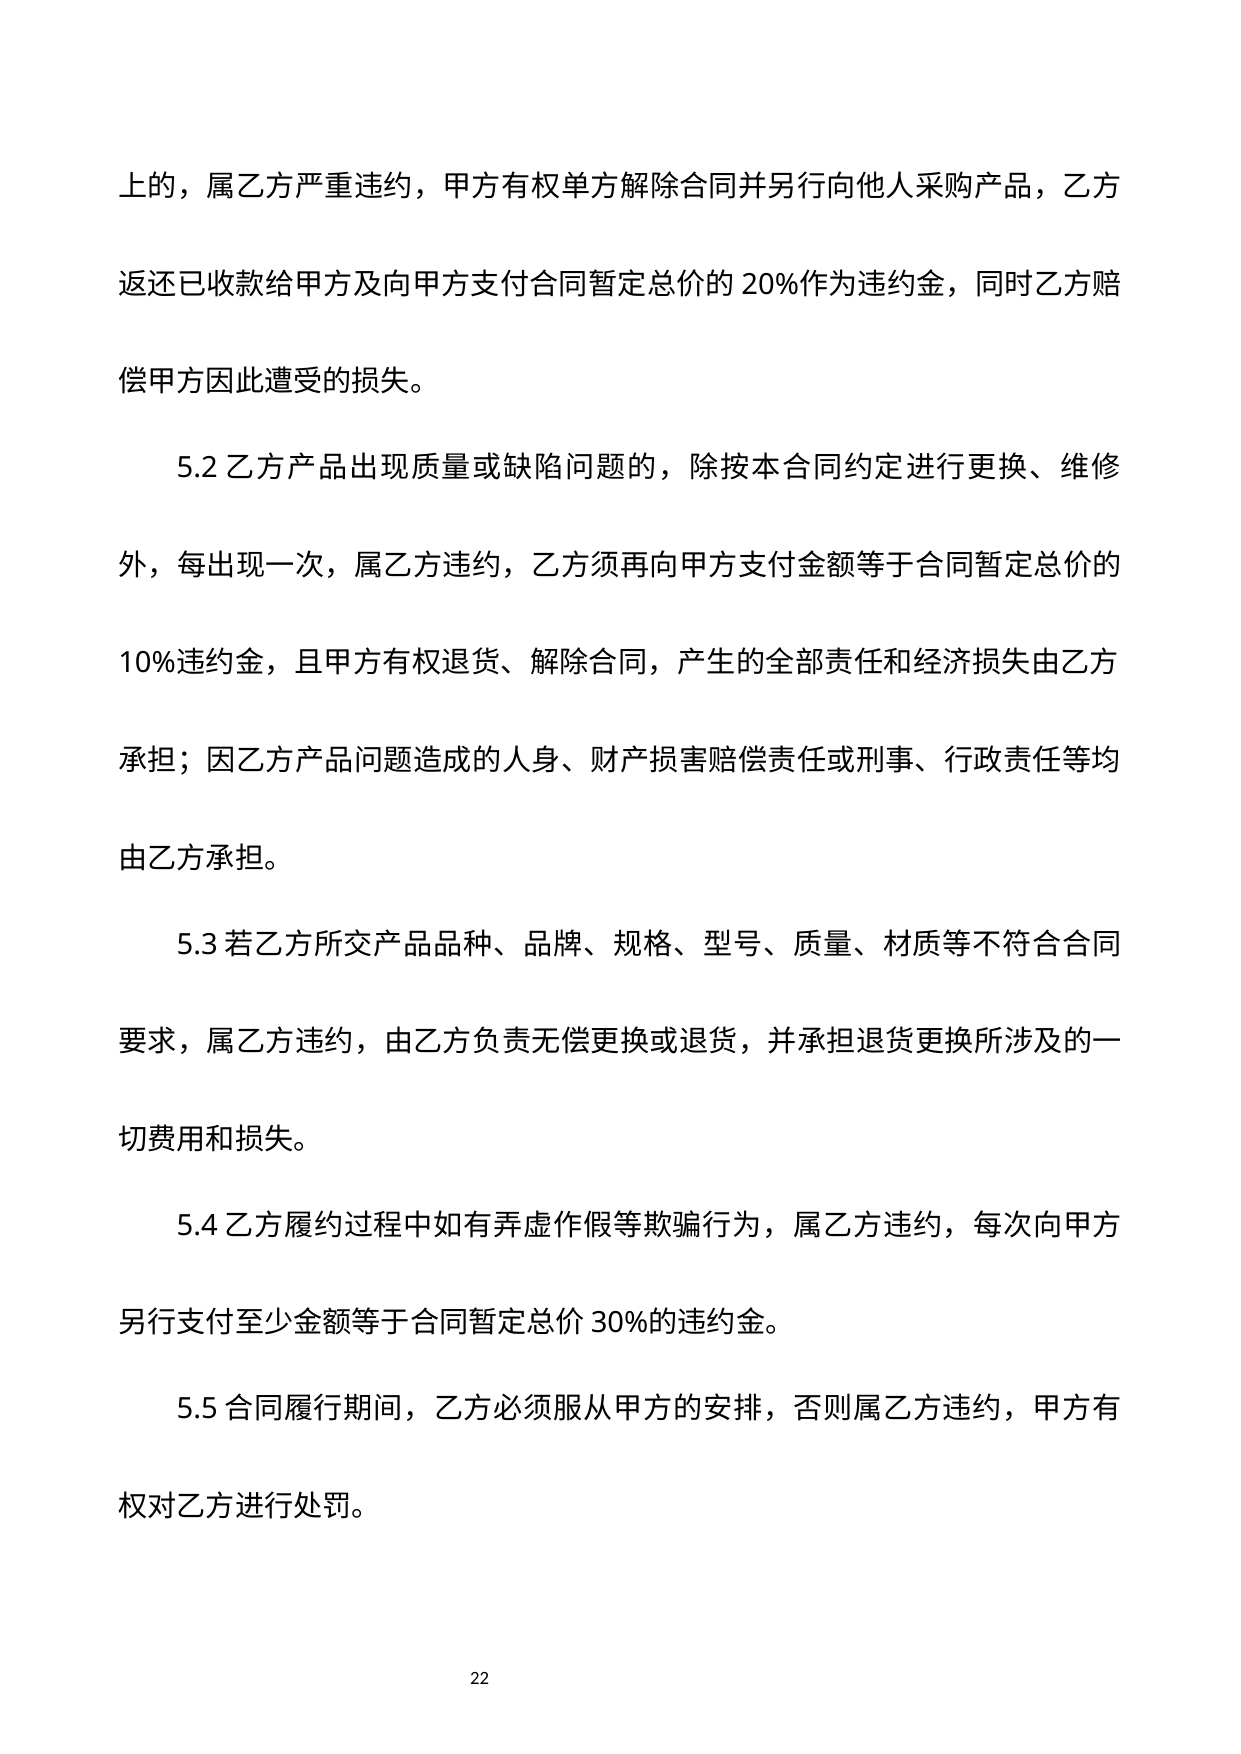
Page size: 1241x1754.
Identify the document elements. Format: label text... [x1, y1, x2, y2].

list 5.2乙方产品出现质量或缺陷问题的，除按本合同约定进行更换、维修外，每出现一次，属乙方违约，乙方须再向甲方支付金额等于合同暂定总价的10%违约金，且甲方有权退货、解除合同，产生的全部责任和经济损失由乙方承担；因乙方产品问题造成的人身、财产损害赔偿责任或刑事、行政责任等均由乙方承担。 [118, 433, 1122, 888]
list 5.5合同履行期间，乙方必须服从甲方的安排，否则属乙方违约，甲方有权对乙方进行处罚。 [118, 1374, 1122, 1536]
list 5.4乙方履约过程中如有弄虚作假等欺骗行为，属乙方违约，每次向甲方另行支付至少金额等于合同暂定总价30%的违约金。 [118, 1190, 1122, 1353]
list 5.3若乙方所交产品品种、品牌、规格、型号、质量、材质等不符合合同要求，属乙方违约，由乙方负责无偿更换或退货，并承担退货更换所涉及的一切费用和损失。 [118, 909, 1122, 1169]
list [118, 152, 1122, 412]
